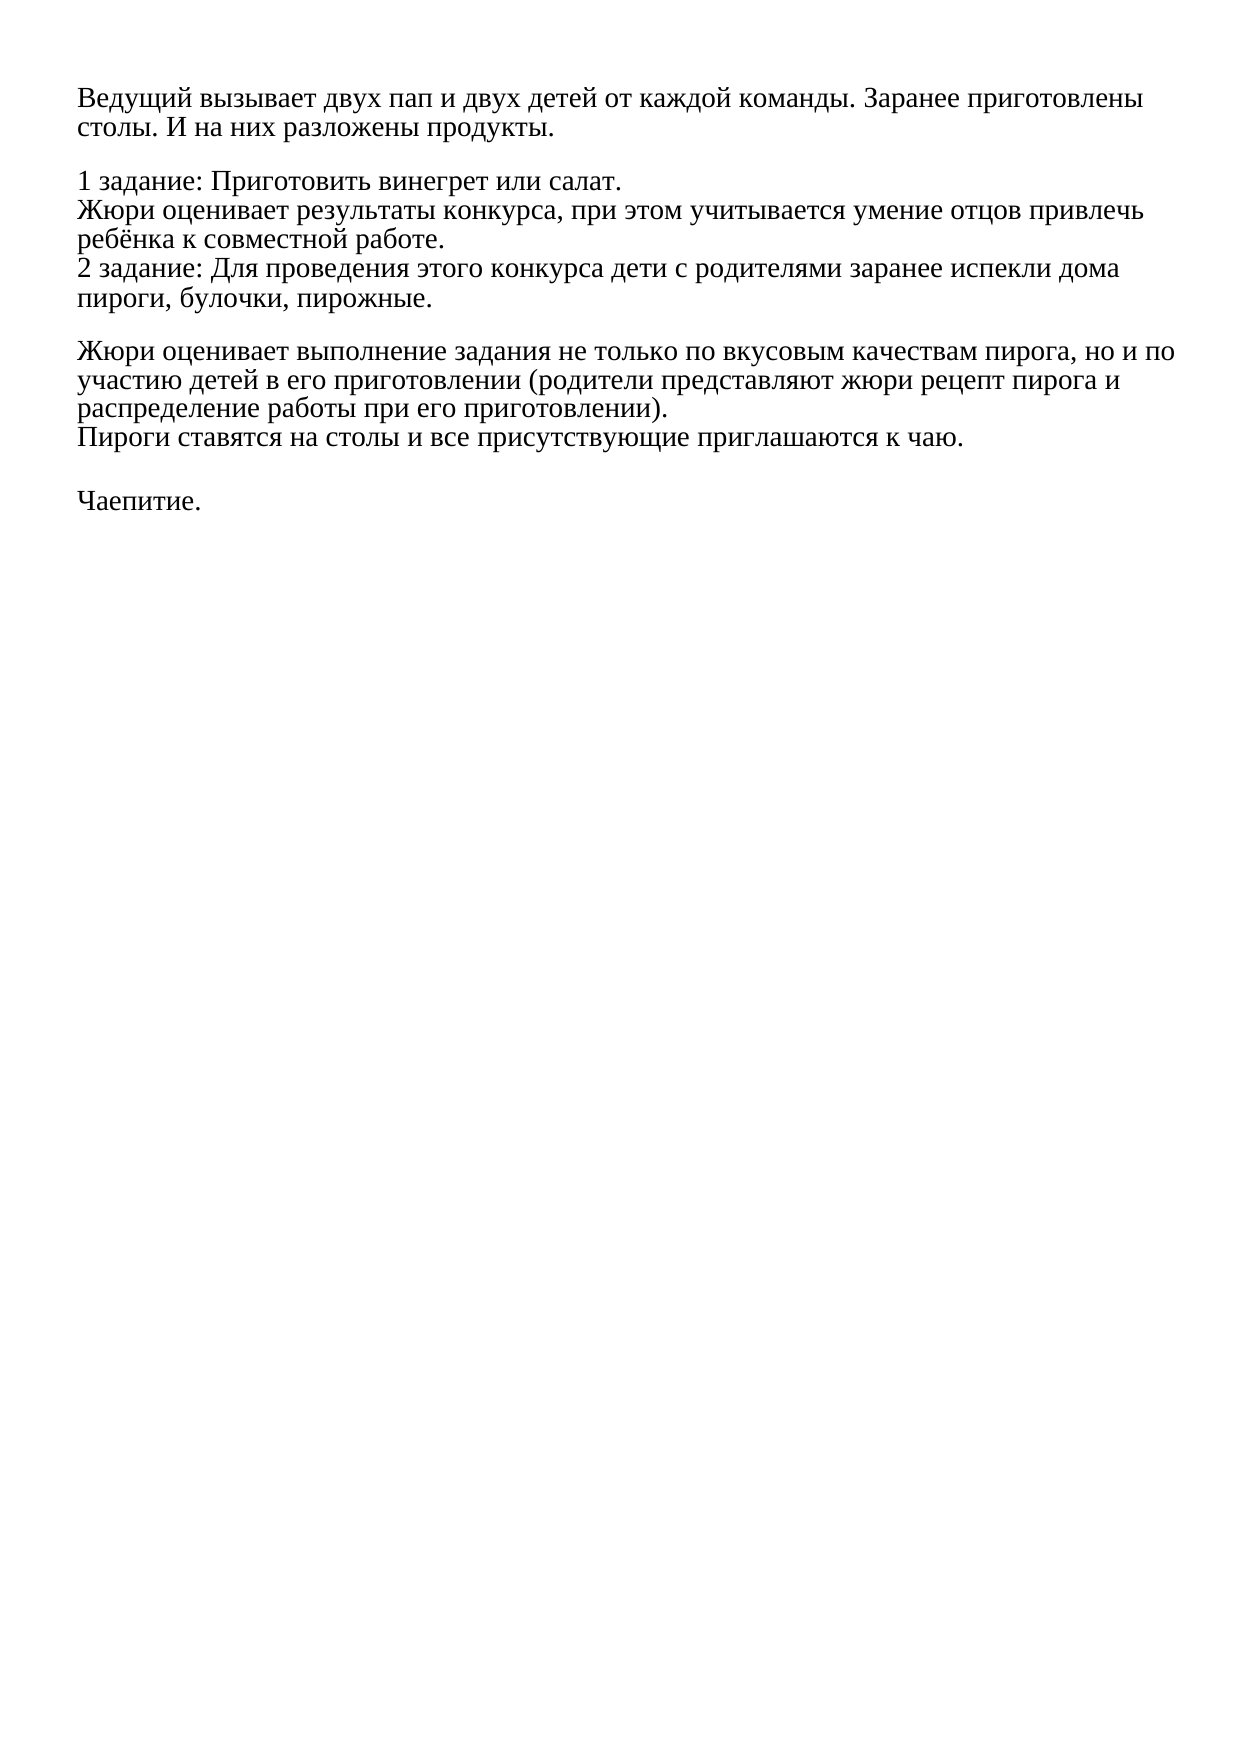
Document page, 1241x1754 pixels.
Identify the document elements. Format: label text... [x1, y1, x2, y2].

text 1 задание: Приготовить винегрет или салат. Жюри оценивает результаты конкурса, при этом учитывается умение отцов привлечь ребёнка к совместной работе. 2 задание: Для проведения этого конкурса дети с родителями заранее испекли дома пироги, булочки, пирожные. [77, 167, 1193, 313]
text Чаепитие. [77, 483, 1222, 517]
text Пироги ставятся на столы и все присутствующие приглашаются к чаю. [77, 423, 1222, 452]
text Ведущий вызывает двух пап и двух детей от каждой команды. Заранее приготовлены столы. И на них разложены продукты. [77, 84, 1193, 142]
text Жюри оценивает выполнение задания не только по вкусовым качествам пирога, но и по участию детей в его приготовлении (родители представляют жюри рецепт пирога и распределение работы при его приготовлении). [77, 338, 1193, 423]
